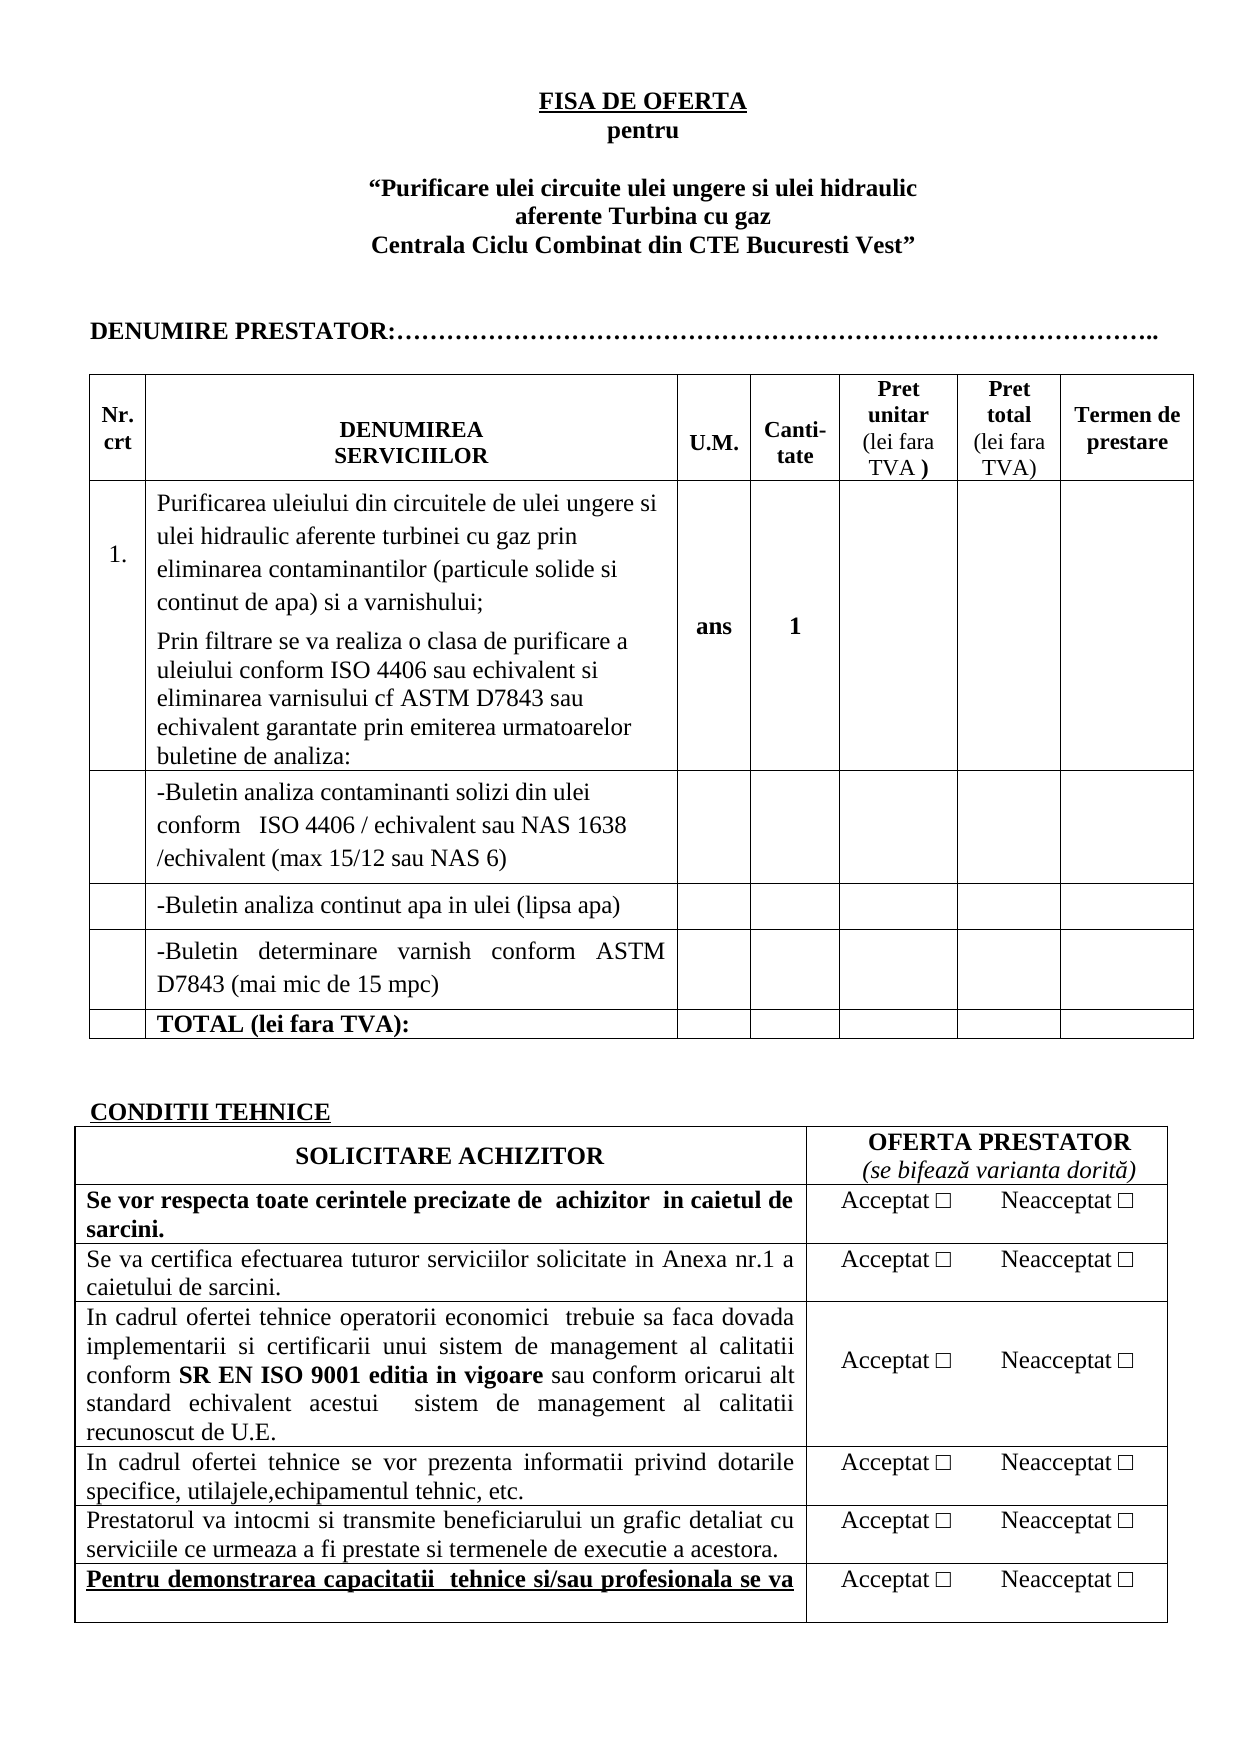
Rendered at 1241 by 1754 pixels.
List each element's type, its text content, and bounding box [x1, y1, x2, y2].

table_cell Se vor respecta toate cerintele precizate de achizitor in caietul de sarcini. [76, 1185, 806, 1243]
table_cell -Buletin analiza continut apa in ulei (lipsa apa) [146, 884, 677, 929]
table_header Canti- tate [751, 375, 839, 480]
table_header DENUMIREA SERVICIILOR [146, 375, 677, 480]
table_cell [1061, 884, 1193, 929]
table_cell [678, 884, 750, 929]
table_cell [840, 930, 957, 1008]
table_cell [1061, 481, 1193, 770]
table_cell Purificarea uleiului din circuitele de ulei ungere si ulei hidraulic aferente turbinei cu gaz prin eliminarea contaminantilor (particule solide si continut de apa) si a varnishului; Prin filtrare se va realiza o clasa de purificare a uleiului conform ISO 4406 sau echivalent si eliminarea varnisului cf ASTM D7843 sau echivalent garantate prin emiterea urmatoarelor buletine de analiza: [146, 481, 677, 770]
table_cell -Buletin determinare varnish conform ASTM D7843 (mai mic de 15 mpc) [146, 930, 677, 1008]
text aferente Turbina cu gaz [90, 201, 1196, 230]
table_cell In cadrul ofertei tehnice operatorii economici trebuie sa faca dovada implementarii si certificarii unui sistem de management al calitatii conform SR EN ISO 9001 editia in vigoare sau conform oricarui alt standard echivalent acestui sistem de management al calitatii recunoscut de U.E. [76, 1302, 806, 1446]
table_cell Acceptat □ Neacceptat □ [807, 1506, 1167, 1563]
table_cell Se va certifica efectuarea tuturor serviciilor solicitate in Anexa nr.1 a caietului de sarcini. [76, 1244, 806, 1301]
table_cell [90, 884, 145, 929]
table_cell [958, 1010, 1060, 1038]
text DENUMIRE PRESTATOR:……………………………………………………………………………….. [0, 316, 1196, 345]
table_cell [840, 1010, 957, 1038]
table_cell Acceptat □ Neacceptat □ [807, 1185, 1167, 1243]
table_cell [76, 1564, 806, 1622]
table_header Nr. crt [90, 375, 145, 480]
table_cell TOTAL (lei fara TVA): [146, 1010, 677, 1038]
table_cell [840, 481, 957, 770]
table_cell [751, 930, 839, 1008]
table_header U.M. [678, 375, 750, 480]
table_cell [958, 481, 1060, 770]
text CONDITII TEHNICE [90, 1097, 1196, 1126]
text pentru [90, 115, 1196, 144]
table_cell [90, 930, 145, 1008]
table_cell [678, 771, 750, 882]
table_cell Acceptat □ Neacceptat □ [807, 1447, 1167, 1504]
table_cell 1. [90, 481, 145, 770]
table_cell [840, 771, 957, 882]
table_cell Prestatorul va intocmi si transmite beneficiarului un grafic detaliat cu serviciile ce urmeaza a fi prestate si termenele de executie a acestora. [76, 1506, 806, 1563]
table_cell [840, 884, 957, 929]
table_cell [751, 771, 839, 882]
table_cell Acceptat □ Neacceptat □ [807, 1302, 1167, 1446]
table_cell [90, 1010, 145, 1038]
table_cell [90, 771, 145, 882]
table_cell In cadrul ofertei tehnice se vor prezenta informatii privind dotarile specifice, utilajele,echipamentul tehnic, etc. [76, 1447, 806, 1504]
table_cell [958, 930, 1060, 1008]
table_cell [1061, 771, 1193, 882]
table_cell [958, 884, 1060, 929]
table_header Pret total (lei fara TVA) [958, 375, 1060, 480]
table_cell [678, 1010, 750, 1038]
table_cell ans [678, 481, 750, 770]
table_header SOLICITARE ACHIZITOR [76, 1127, 806, 1184]
table_cell [751, 884, 839, 929]
table_header Pret unitar (lei fara TVA ) [840, 375, 957, 480]
text FISA DE OFERTA [90, 86, 1196, 115]
table_header Termen de prestare [1061, 375, 1193, 480]
text Centrala Ciclu Combinat din CTE Bucuresti Vest” [90, 230, 1196, 259]
table_cell [958, 771, 1060, 882]
text “Purificare ulei circuite ulei ungere si ulei hidraulic [90, 173, 1196, 201]
table_cell Acceptat □ Neacceptat □ [807, 1244, 1167, 1301]
table_cell 1 [751, 481, 839, 770]
table_cell [1061, 930, 1193, 1008]
table_cell [678, 930, 750, 1008]
table_cell [751, 1010, 839, 1038]
table_cell -Buletin analiza contaminanti solizi din ulei conform ISO 4406 / echivalent sau NAS 1638 /echivalent (max 15/12 sau NAS 6) [146, 771, 677, 882]
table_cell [807, 1564, 1167, 1622]
table_cell [1061, 1010, 1193, 1038]
table_header OFERTA PRESTATOR (se bifează varianta dorită) [807, 1127, 1167, 1184]
